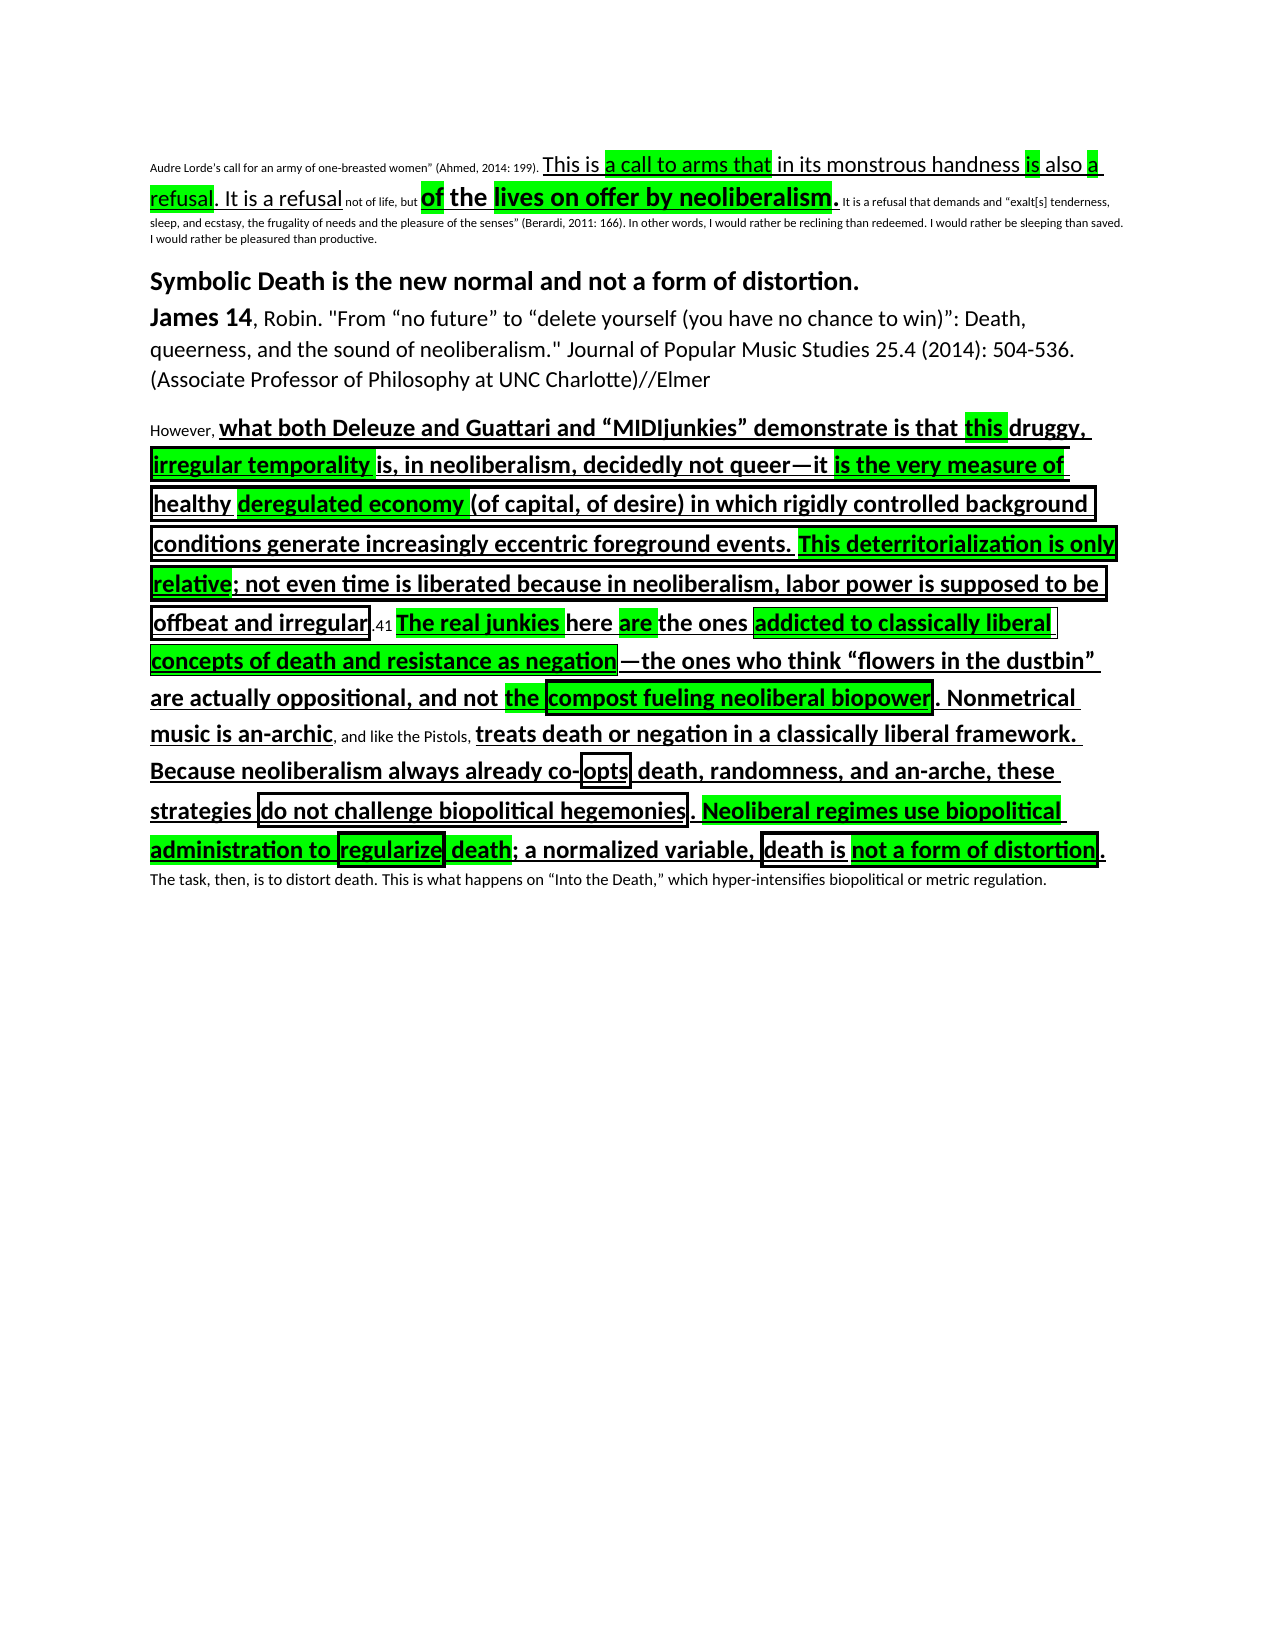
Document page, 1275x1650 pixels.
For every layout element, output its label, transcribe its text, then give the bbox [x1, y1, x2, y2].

subtitle Symbolic Death is the new normal and not a form of distortion. [150, 264, 1125, 297]
text James 14, Robin. "From “no future” to “delete yourself (you have no chance to win)”: Death, queerness, and the sound of neoliberalism." Journal of Popular Music Studies 25.4 (2014): 504-536. (Associate Professor of Philosophy at UNC Charlotte)//Elmer [150, 300, 1125, 393]
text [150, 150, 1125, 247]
text However, what both Deleuze and Guattari and “MIDIjunkies” demonstrate is that this druggy, irregular temporality is, in neoliberalism, decidedly not queer—it is the very measure of healthy deregulated economy (of capital, of desire) in which rigidly controlled background conditions generate increasingly eccentric foreground events. This deterritorialization is only relative; not even time is liberated because in neoliberalism, labor power is supposed to be offbeat and irregular.41 The real junkies here are the ones addicted to classically liberal concepts of death and resistance as negation—the ones who think “flowers in the dustbin” are actually oppositional, and not the compost fueling neoliberal biopower. Nonmetrical music is an-archic, and like the Pistols, treats death or negation in a classically liberal framework. Because neoliberalism always already co-opts death, randomness, and an-arche, these strategies do not challenge biopolitical hegemonies. Neoliberal regimes use biopolitical administration to regularize death; a normalized variable, death is not a form of distortion. The task, then, is to distort death. This is what happens on “Into the Death,” which hyper-intensifies biopolitical or metric regulation. [150, 412, 1125, 890]
